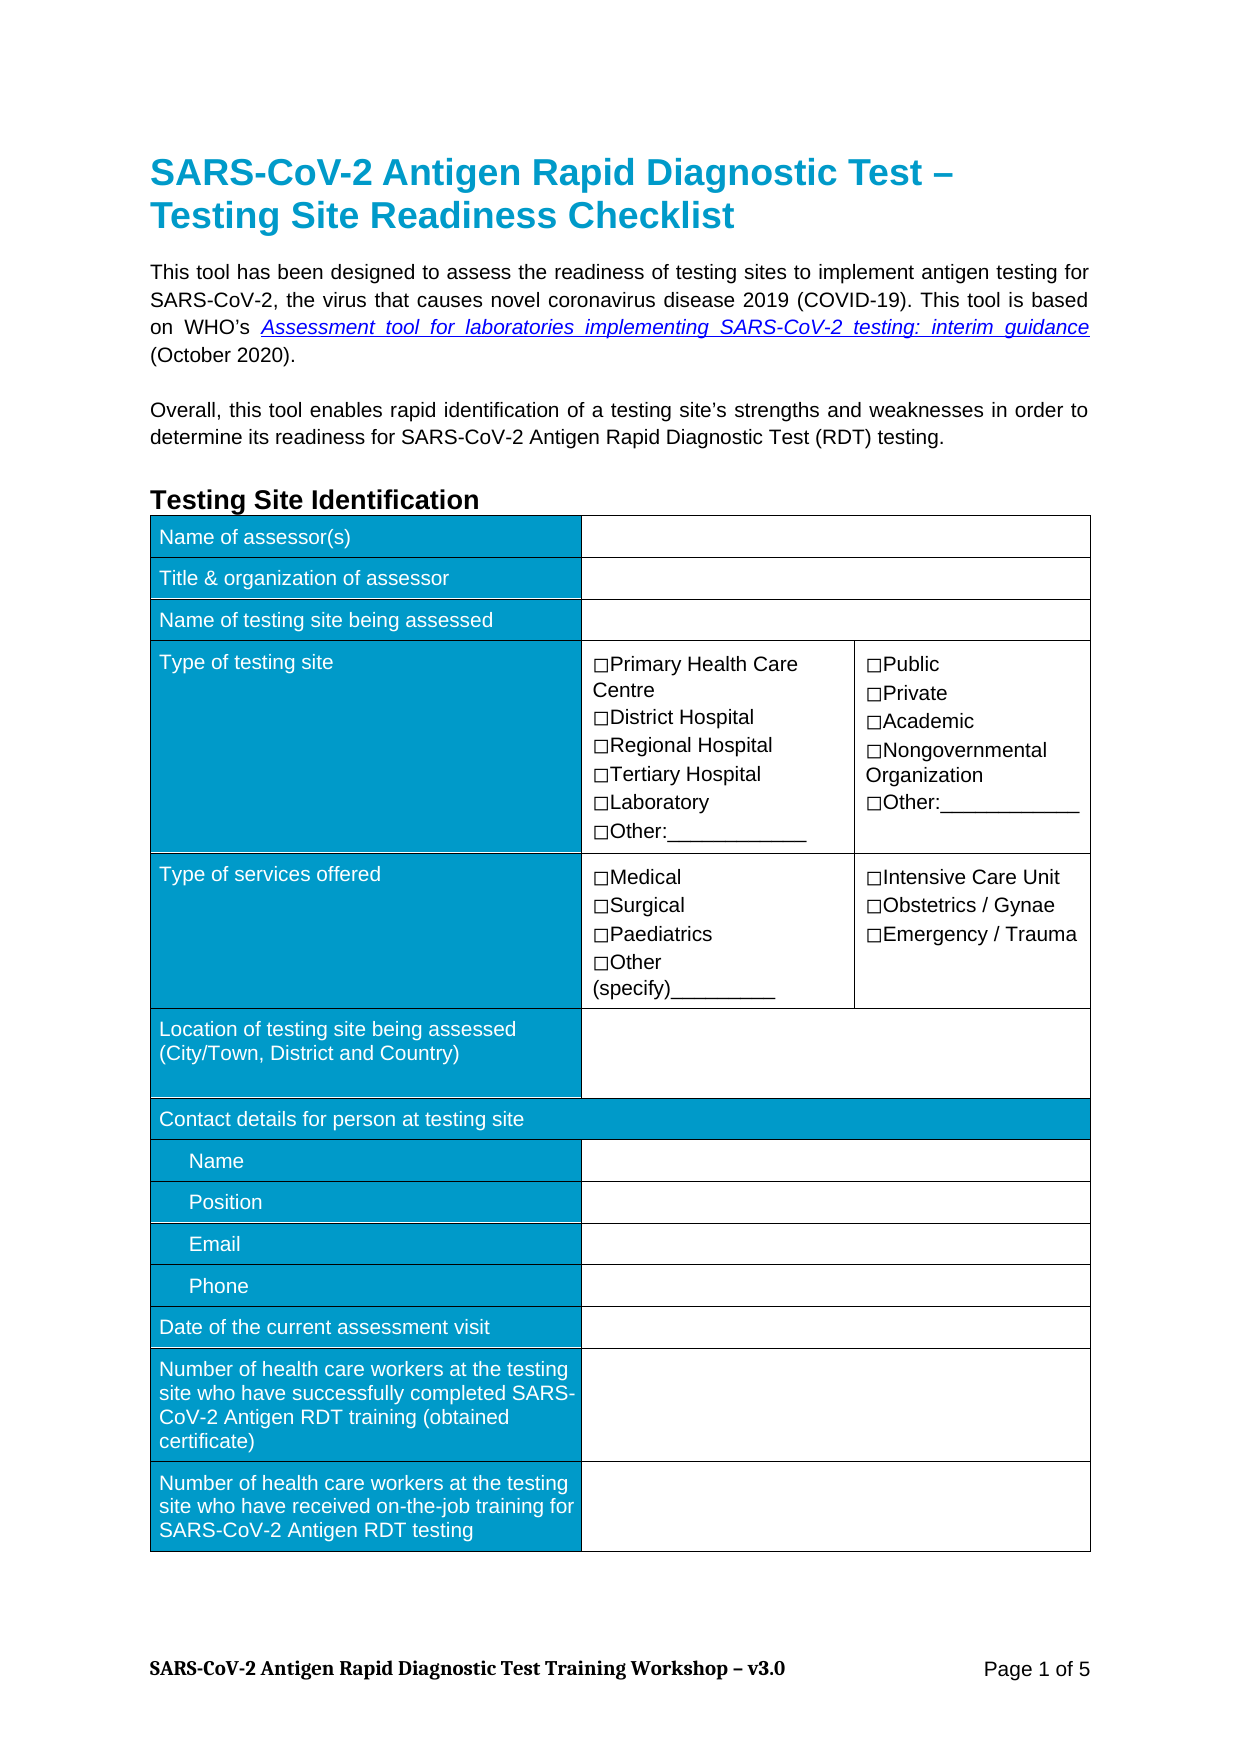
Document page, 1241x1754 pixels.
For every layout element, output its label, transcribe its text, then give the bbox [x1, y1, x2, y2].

table_cell [582, 1009, 1090, 1097]
table_cell Type of services offered [151, 854, 581, 1008]
table_cell [582, 600, 1090, 640]
table_cell Position [151, 1182, 581, 1222]
table_cell [582, 1224, 1090, 1264]
table_cell Title & organization of assessor [151, 558, 581, 598]
table_cell ◻︎Public ◻︎Private ◻︎Academic ◻︎Nongovernmental Organization ◻︎Other:____________ [855, 641, 1090, 852]
table_cell Location of testing site being assessed (City/Town, District and Country) [151, 1009, 581, 1097]
subtitle Testing Site Identification [150, 484, 1090, 515]
table_header Name of assessor(s) [151, 516, 581, 557]
table_cell ◻︎Primary Health Care Centre ◻︎District Hospital ◻︎Regional Hospital ◻︎Tertiary Hospital ◻︎Laboratory ◻︎Other:____________ [582, 641, 854, 852]
table_cell Name of testing site being assessed [151, 600, 581, 640]
table_cell [582, 558, 1090, 598]
table_header [582, 516, 1090, 557]
table_cell [582, 1182, 1090, 1222]
table_cell Date of the current assessment visit [151, 1307, 581, 1347]
table_cell [582, 1265, 1090, 1306]
table_cell Contact details for person at testing site [151, 1099, 1090, 1139]
text Overall, this tool enables rapid identification of a testing site’s strengths and weaknesses in order to determine its readiness for SARS-CoV-2 Antigen Rapid Diagnostic Test (RDT) testing. [150, 398, 1090, 449]
table_cell Phone [151, 1265, 581, 1306]
table_cell ◻︎Intensive Care Unit ◻︎Obstetrics / Gynae ◻︎Emergency / Trauma [855, 854, 1090, 1008]
table_cell [582, 1462, 1090, 1551]
text This tool has been designed to assess the readiness of testing sites to implement antigen testing for SARS-CoV-2, the virus that causes novel coronavirus disease 2019 (COVID-19). This tool is based on WHO’s Assessment tool for laboratories implementing SARS-CoV-2 testing: interim guidance (October 2020). [150, 260, 1090, 367]
table_cell [582, 1140, 1090, 1181]
table_cell [582, 1307, 1090, 1347]
table_cell Number of health care workers at the testing site who have successfully completed SARS-CoV-2 Antigen RDT training (obtained certificate) [151, 1349, 581, 1461]
subtitle SARS-CoV-2 Antigen Rapid Diagnostic Test – [150, 150, 1090, 193]
table_cell ◻︎Medical ◻︎Surgical ◻︎Paediatrics ◻︎Other (specify)_________ [582, 854, 854, 1008]
table_cell Type of testing site [151, 641, 581, 852]
table_cell Email [151, 1224, 581, 1264]
subtitle Testing Site Readiness Checklist [150, 193, 1090, 236]
table_cell Name [151, 1140, 581, 1181]
table_cell Number of health care workers at the testing site who have received on-the-job training for SARS-CoV-2 Antigen RDT testing [151, 1462, 581, 1551]
table_cell [582, 1349, 1090, 1461]
